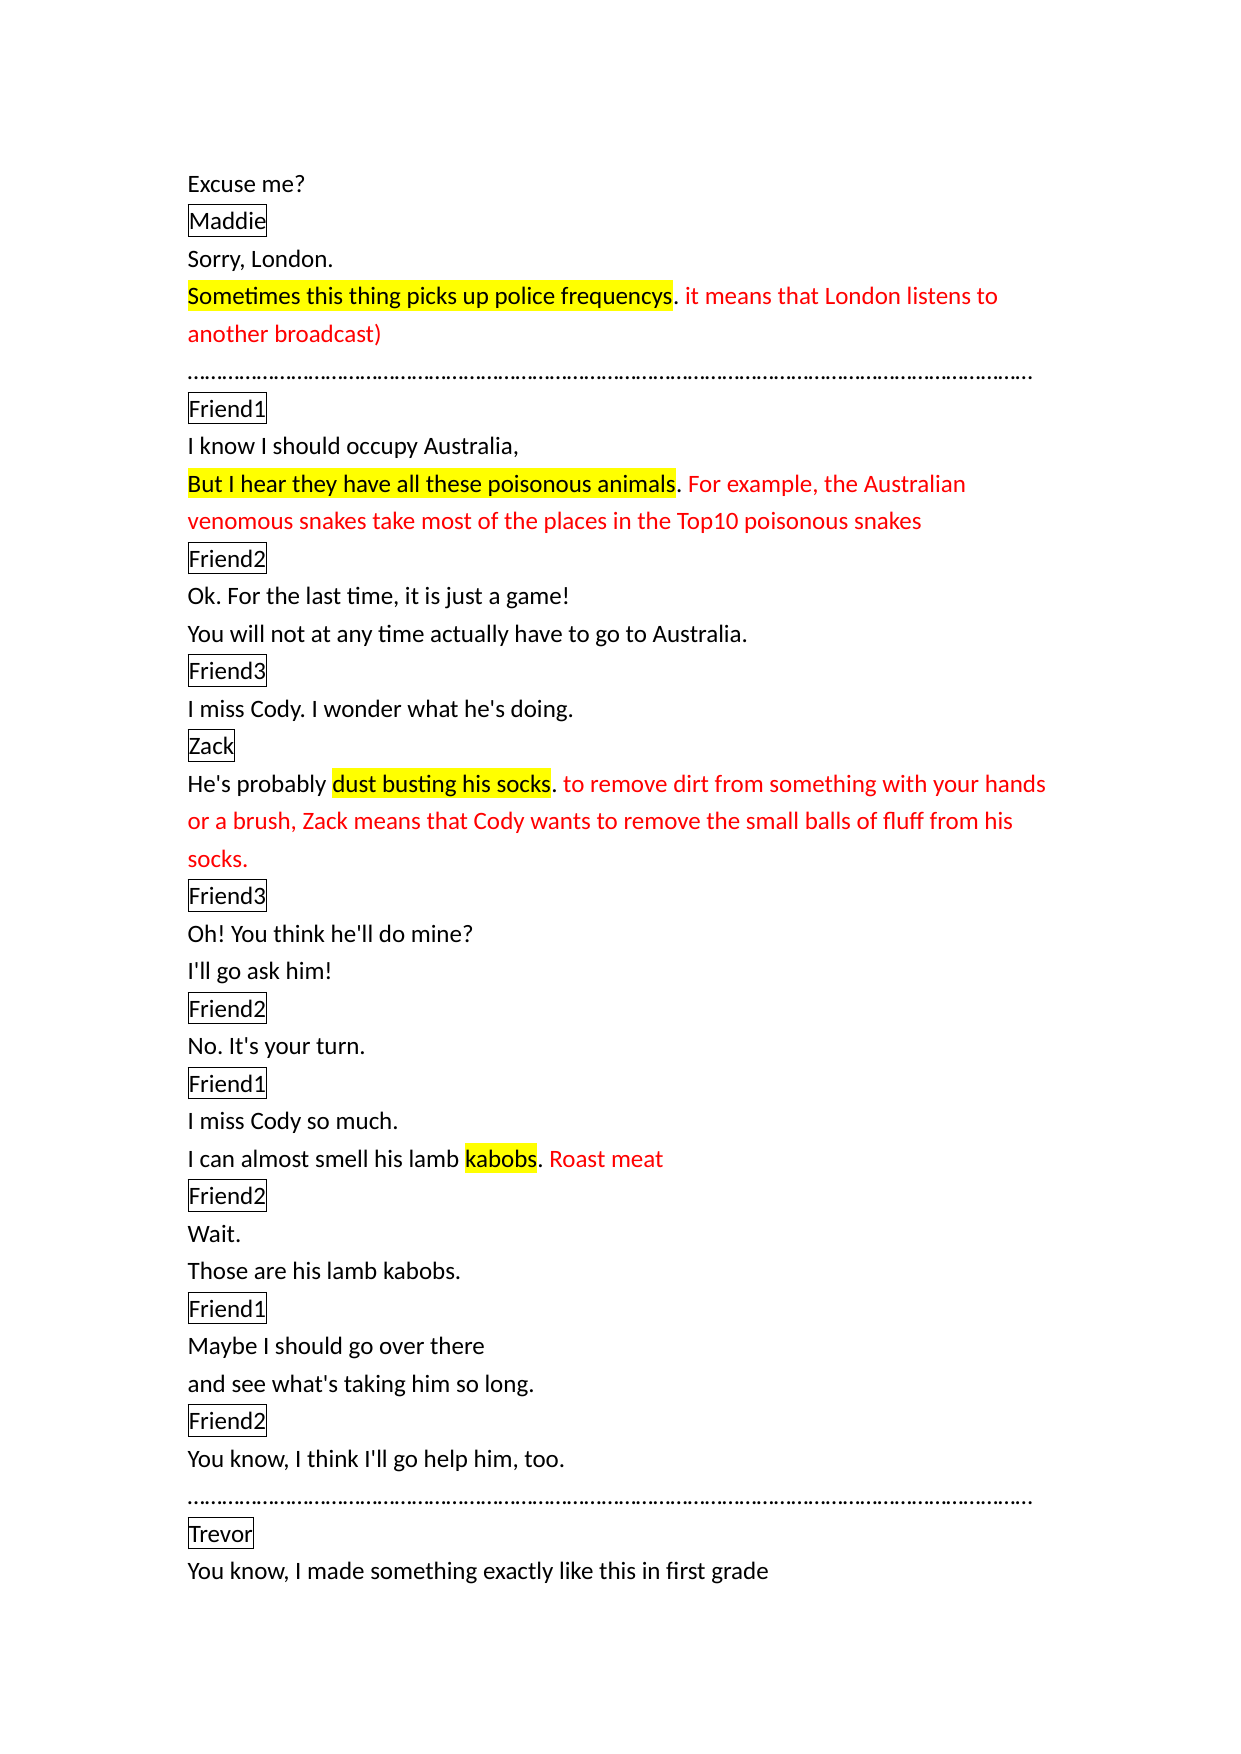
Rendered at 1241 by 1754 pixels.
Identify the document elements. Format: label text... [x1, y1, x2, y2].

text You know, I made something exactly like this in first grade [187, 1552, 1053, 1589]
text Zack [187, 727, 1053, 764]
text Ok. For the last time, it is just a game! [187, 577, 1053, 614]
text and see what's taking him so long. [187, 1364, 1053, 1402]
text I'll go ask him! [187, 952, 1053, 989]
text Friend1 [187, 1289, 1053, 1327]
text Maddie [187, 202, 1053, 239]
text Friend2 [187, 1402, 1053, 1439]
text Oh! You think he'll do mine? [187, 914, 1053, 952]
text Wait. [187, 1214, 1053, 1252]
text I miss Cody. I wonder what he's doing. [187, 689, 1053, 727]
text Friend1 [187, 389, 1053, 427]
text I can almost smell his lamb kabobs. Roast meat [187, 1139, 1053, 1177]
text Friend1 [187, 1064, 1053, 1102]
text I know I should occupy , [187, 427, 1053, 464]
text Friend3 [187, 652, 1053, 689]
text Friend2 [187, 989, 1053, 1027]
text ………………………………………………………………………………………………………………………………… [187, 1477, 1053, 1514]
text Friend2 [187, 539, 1053, 577]
text ………………………………………………………………………………………………………………………………… [187, 352, 1053, 389]
text You will not at any time actually have to go to . [187, 614, 1053, 652]
text He's probably dust busting his socks. to remove dirt from something with your hands or a brush, Zack means that Cody wants to remove the small balls of fluff from his socks. [187, 764, 1053, 877]
text Sometimes this thing picks up police frequencys. it means that London listens to another broadcast) [187, 277, 1053, 352]
text No. It's your turn. [187, 1027, 1053, 1064]
text Those are his lamb kabobs. [187, 1252, 1053, 1289]
text Friend2 [187, 1177, 1053, 1214]
text I miss Cody so much. [187, 1102, 1053, 1139]
text But I hear they have all these poisonous animals. For example, the Australian venomous snakes take most of the places in the Top10 poisonous snakes [187, 464, 1053, 539]
text Excuse me? [187, 164, 1053, 202]
text Sorry, . [187, 239, 1053, 277]
text Maybe I should go over there [187, 1327, 1053, 1364]
text You know, I think I'll go help him, too. [187, 1439, 1053, 1477]
text Trevor [187, 1514, 1053, 1552]
text Friend3 [187, 877, 1053, 914]
